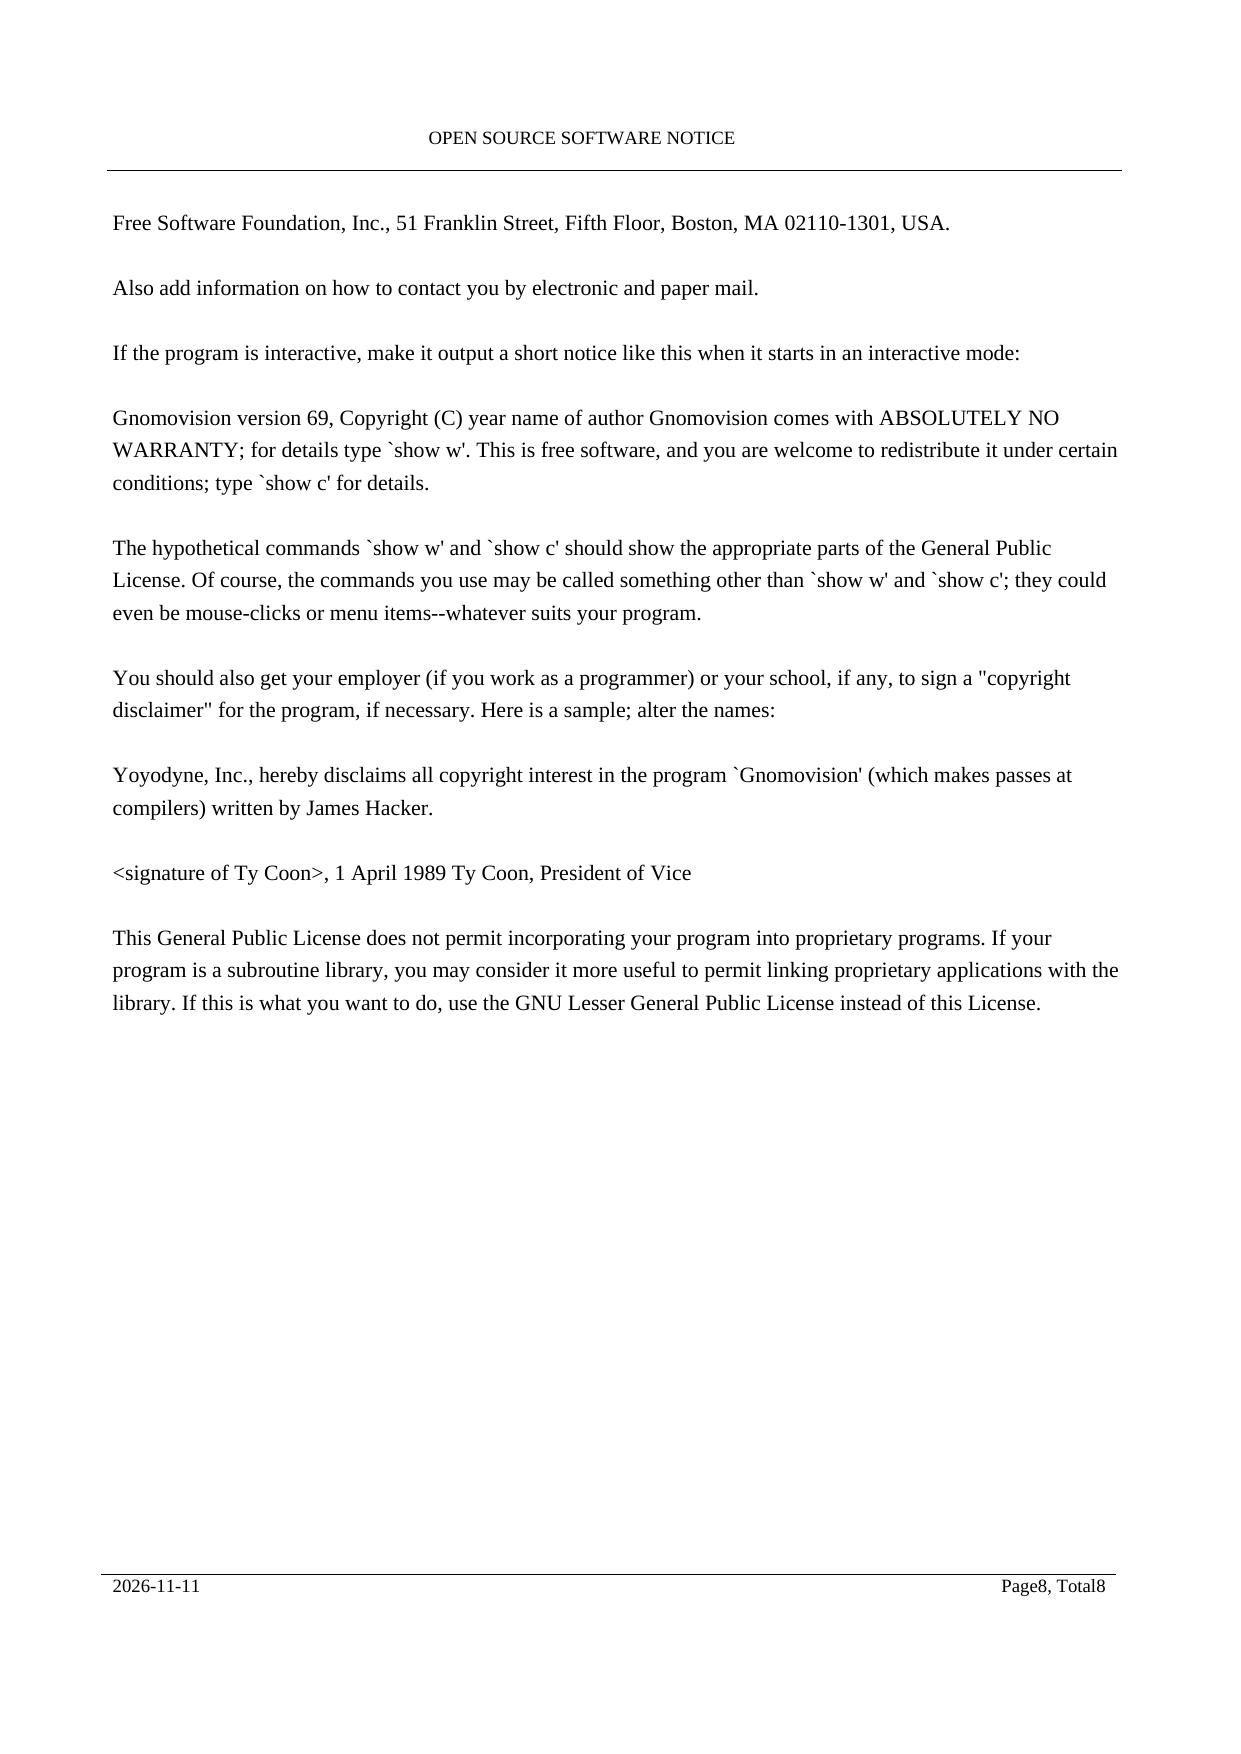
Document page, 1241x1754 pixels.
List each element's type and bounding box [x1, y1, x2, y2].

text [112, 206, 1128, 1019]
